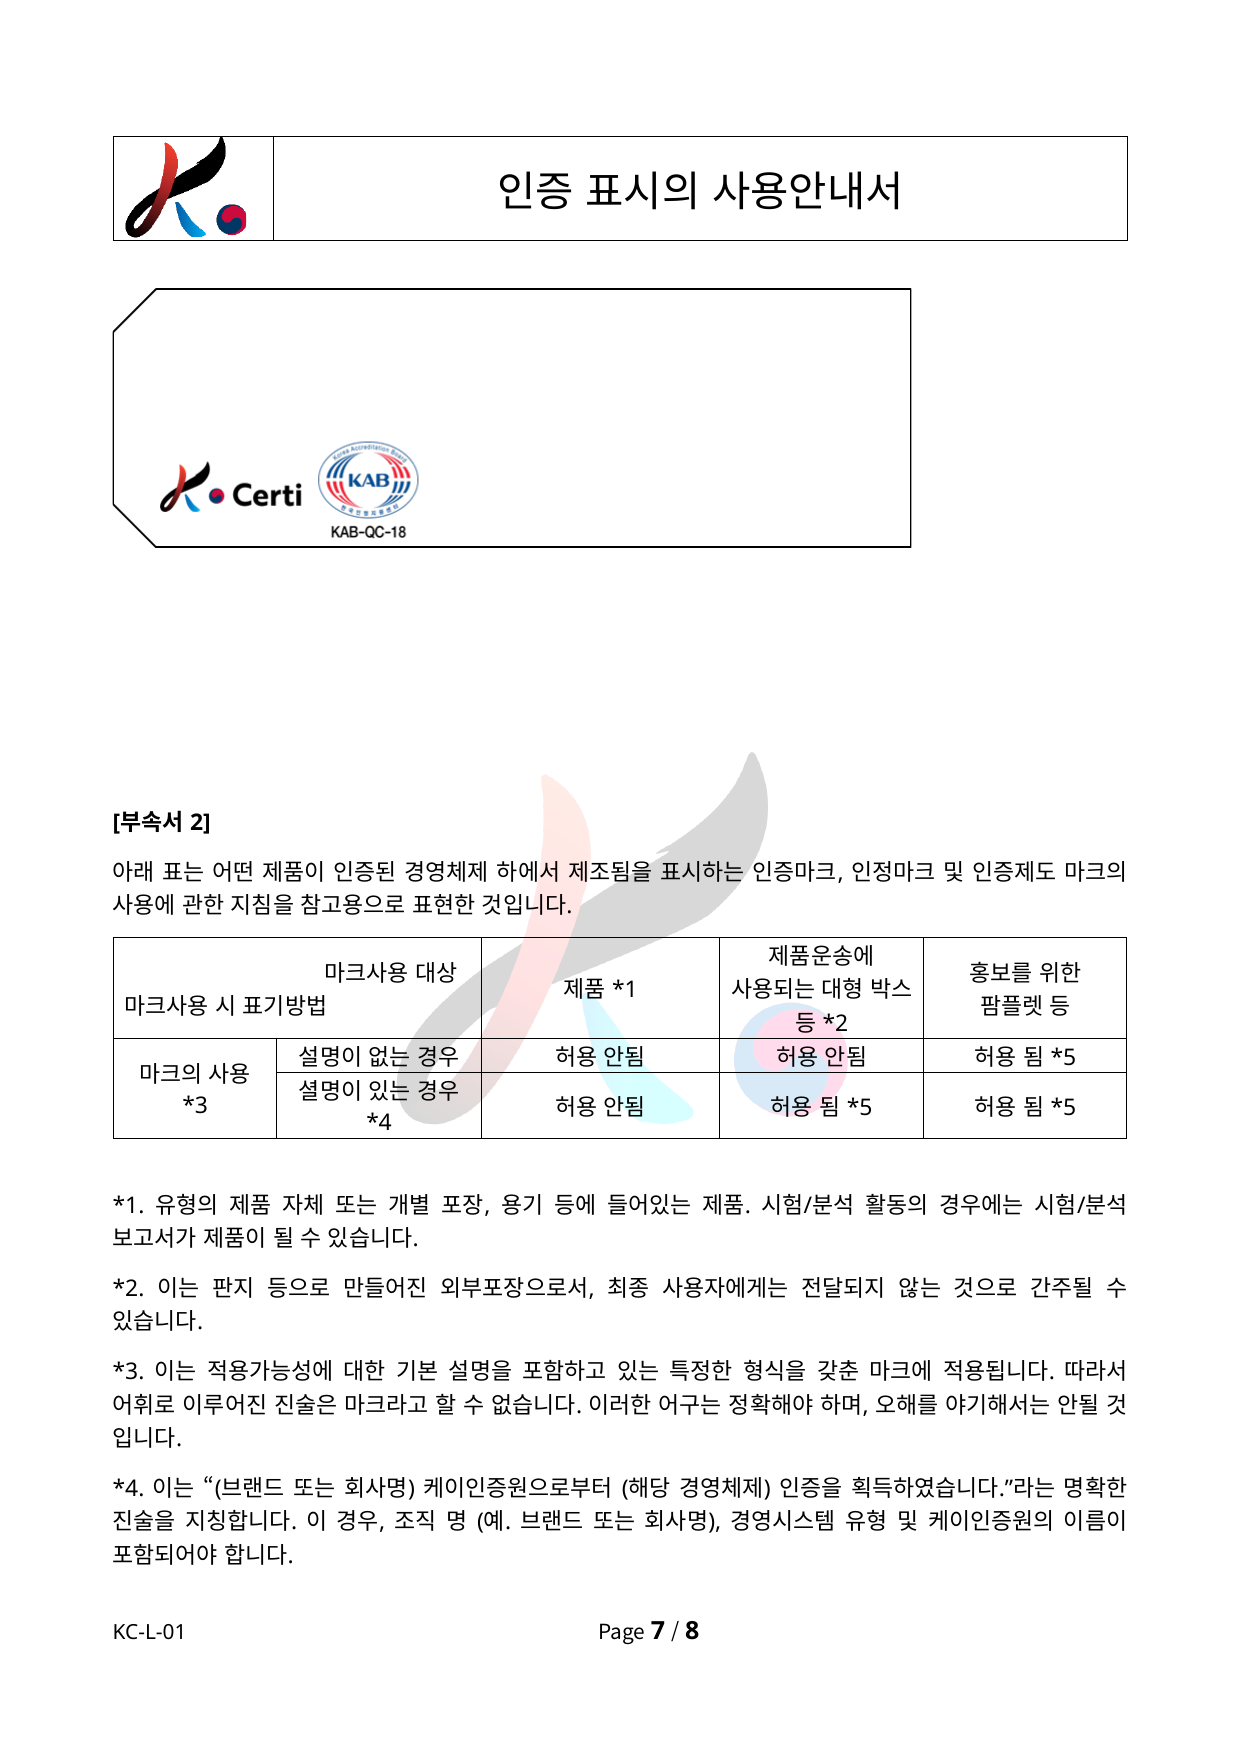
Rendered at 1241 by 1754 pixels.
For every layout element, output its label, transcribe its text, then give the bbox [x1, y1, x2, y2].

text *3. 이는 적용가능성에 대한 기본 설명을 포함하고 있는 특정한 형식을 갖춘 마크에 적용됩니다. 따라서 어휘로 이루어진 진술은 마크라고 할 수 없습니다. 이러한 어구는 정확해야 하며, 오해를 야기해서는 안될 것 입니다. [112, 1353, 1128, 1453]
subtitle [부속서 2] [112, 803, 1128, 837]
table_cell 허용 안됨 [482, 1039, 719, 1072]
table_cell 허용 안됨 [482, 1073, 719, 1138]
table_cell 허용 됨 *5 [924, 1039, 1126, 1072]
text *1. 유형의 제품 자체 또는 개별 포장, 용기 등에 들어있는 제품. 시험/분석 활동의 경우에는 시험/분석 보고서가 제품이 될 수 있습니다. [112, 1187, 1128, 1253]
table_cell 허용 됨 *5 [720, 1073, 923, 1138]
table_header 제품 *1 [482, 938, 719, 1038]
table_header 홍보를 위한 팜플렛 등 [924, 938, 1126, 1038]
text *2. 이는 판지 등으로 만들어진 외부포장으로서, 최종 사용자에게는 전달되지 않는 것으로 간주될 수 있습니다. [112, 1270, 1128, 1337]
text *4. 이는 “(브랜드 또는 회사명) 케이인증원으로부터 (해당 경영체제) 인증을 획득하였습니다.”라는 명확한 진술을 지칭합니다. 이 경우, 조직 명 (예. 브랜드 또는 회사명), 경영시스템 유형 및 케이인증원의 이름이 포함되어야 합니다. [112, 1470, 1128, 1570]
picture [112, 288, 912, 548]
table_cell 허용 안됨 [720, 1039, 923, 1072]
text 아래 표는 어떤 제품이 인증된 경영체제 하에서 제조됨을 표시하는 인증마크, 인정마크 및 인증제도 마크의 사용에 관한 지침을 참고용으로 표현한 것입니다. [112, 853, 1128, 920]
table_cell 설명이 없는 경우 [277, 1039, 481, 1072]
table_header 제품운송에 사용되는 대형 박스 등 *2 [720, 938, 923, 1038]
table_header 마크사용 대상 마크사용 시 표기방법 [114, 938, 481, 1038]
picture [124, 137, 247, 241]
table_cell 마크의 사용 *3 [114, 1039, 276, 1138]
table_cell 셜명이 있는 경우 *4 [277, 1073, 481, 1138]
table_cell 허용 됨 *5 [924, 1073, 1126, 1138]
